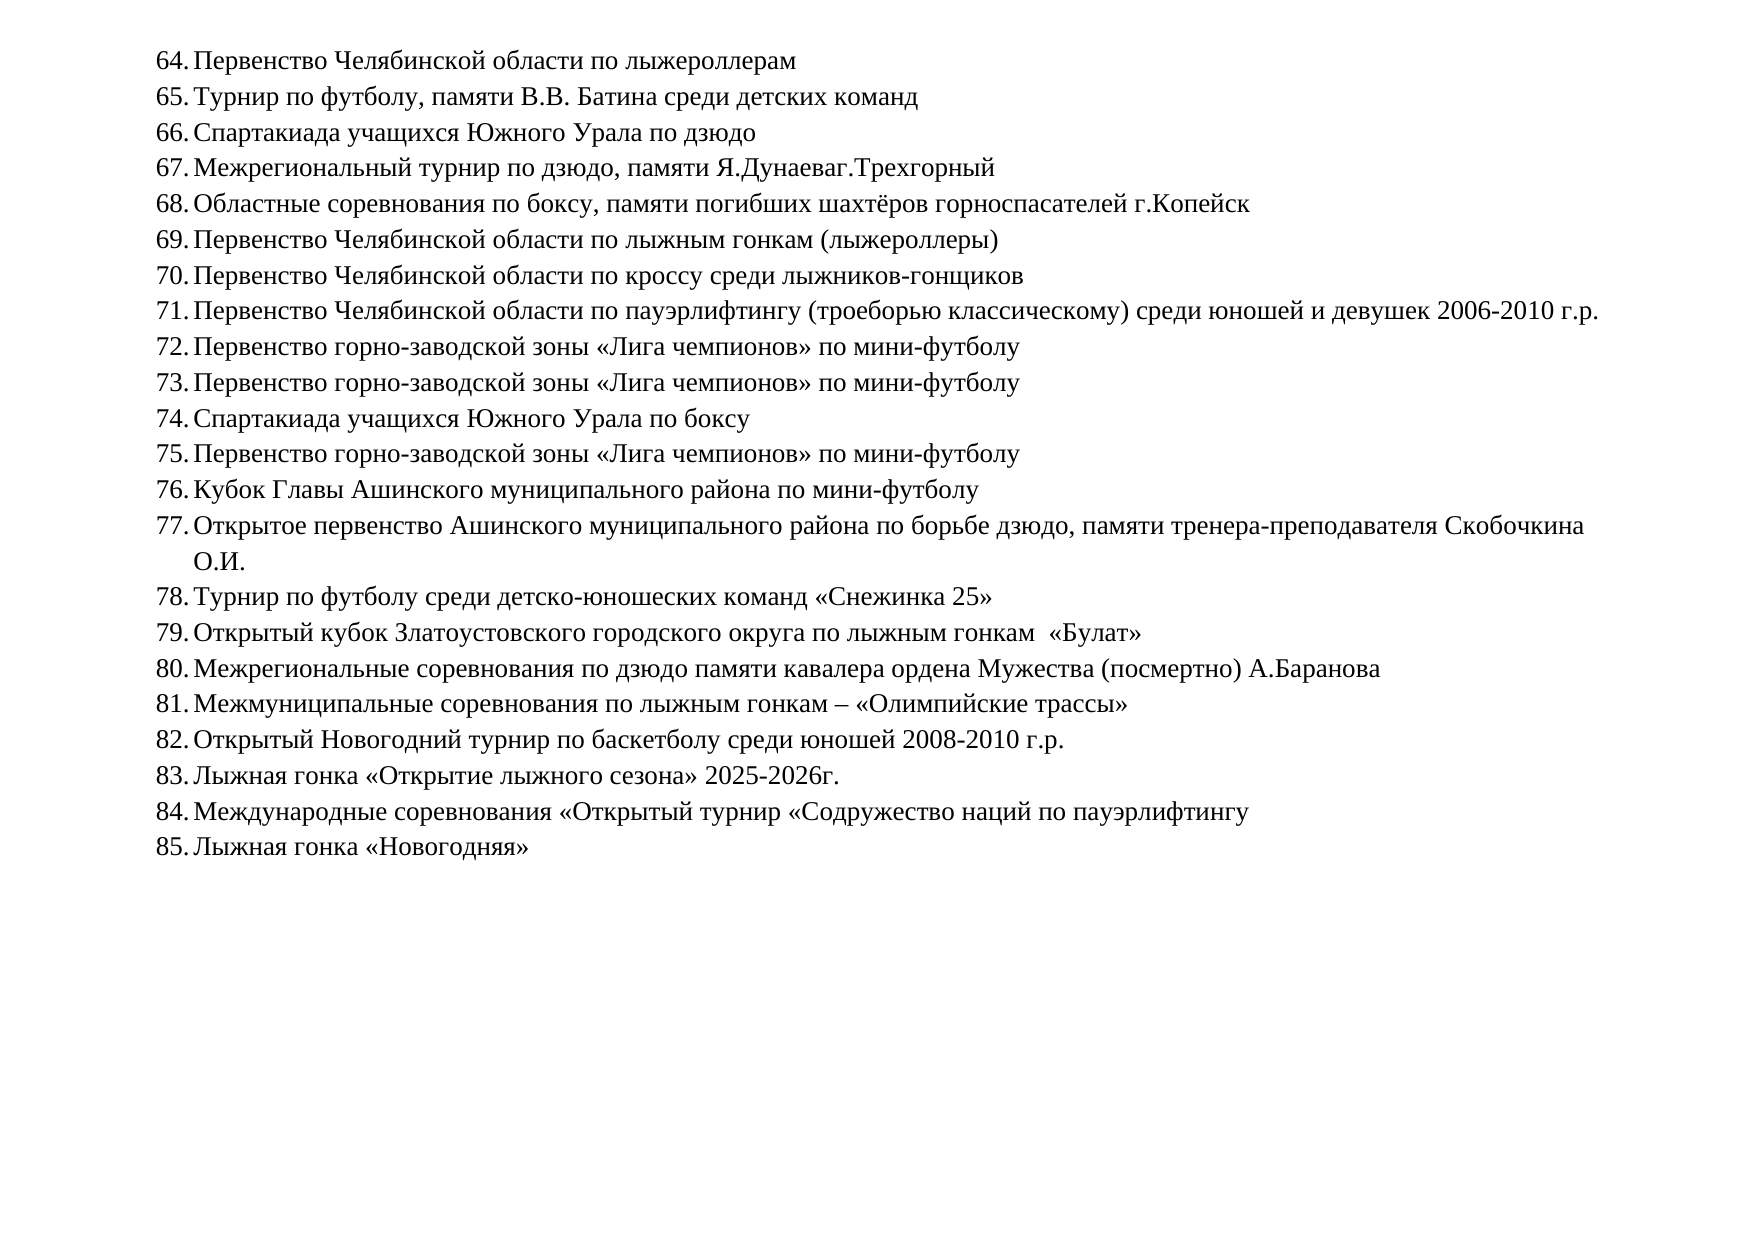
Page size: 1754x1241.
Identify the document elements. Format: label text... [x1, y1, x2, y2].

list Кубок Главы Ашинского муниципального района по мини-футболу [156, 473, 1636, 504]
list Открытое первенство Ашинского муниципального района по борьбе дзюдо, памяти тренера-преподавателя Скобочкина О.И. [156, 509, 1636, 576]
list Межрегиональный турнир по дзюдо, памяти Я.Дунаеваг.Трехгорный [156, 152, 1636, 183]
list Областные соревнования по боксу, памяти погибших шахтёров горноспасателей г.Копейск [156, 187, 1636, 218]
list Спартакиада учащихся Южного Урала по дзюдо [156, 116, 1636, 147]
list Первенство Челябинской области по кроссу среди лыжников-гонщиков [156, 259, 1636, 290]
list Межмуниципальные соревнования по лыжным гонкам – «Олимпийские трассы» [156, 687, 1636, 719]
list Лыжная гонка «Новогодняя» [156, 830, 1636, 862]
list Спартакиада учащихся Южного Урала по боксу [156, 402, 1636, 433]
list Турнир по футболу среди детско-юношеских команд «Снежинка 25» [156, 580, 1636, 611]
list Лыжная гонка «Открытие лыжного сезона» 2025-2026г. [156, 759, 1636, 790]
list Первенство горно-заводской зоны «Лига чемпионов» по мини-футболу [156, 366, 1636, 397]
list Первенство Челябинской области по лыжероллерам [156, 44, 1636, 76]
list Первенство горно-заводской зоны «Лига чемпионов» по мини-футболу [156, 437, 1636, 468]
list Первенство Челябинской области по пауэрлифтингу (троеборью классическому) среди юношей и девушек 2006-2010 г.р. [156, 294, 1636, 326]
list Первенство Челябинской области по лыжным гонкам (лыжероллеры) [156, 223, 1636, 254]
list Турнир по футболу, памяти В.В. Батина среди детских команд [156, 80, 1636, 111]
list Открытый кубок Златоустовского городского округа по лыжным гонкам «Булат» [156, 616, 1636, 647]
list Международные соревнования «Открытый турнир «Содружество наций по пауэрлифтингу [156, 795, 1636, 826]
list Первенство горно-заводской зоны «Лига чемпионов» по мини-футболу [156, 330, 1636, 361]
list Межрегиональные соревнования по дзюдо памяти кавалера ордена Мужества (посмертно) А.Баранова [156, 652, 1636, 683]
list Открытый Новогодний турнир по баскетболу среди юношей 2008-2010 г.р. [156, 723, 1636, 754]
